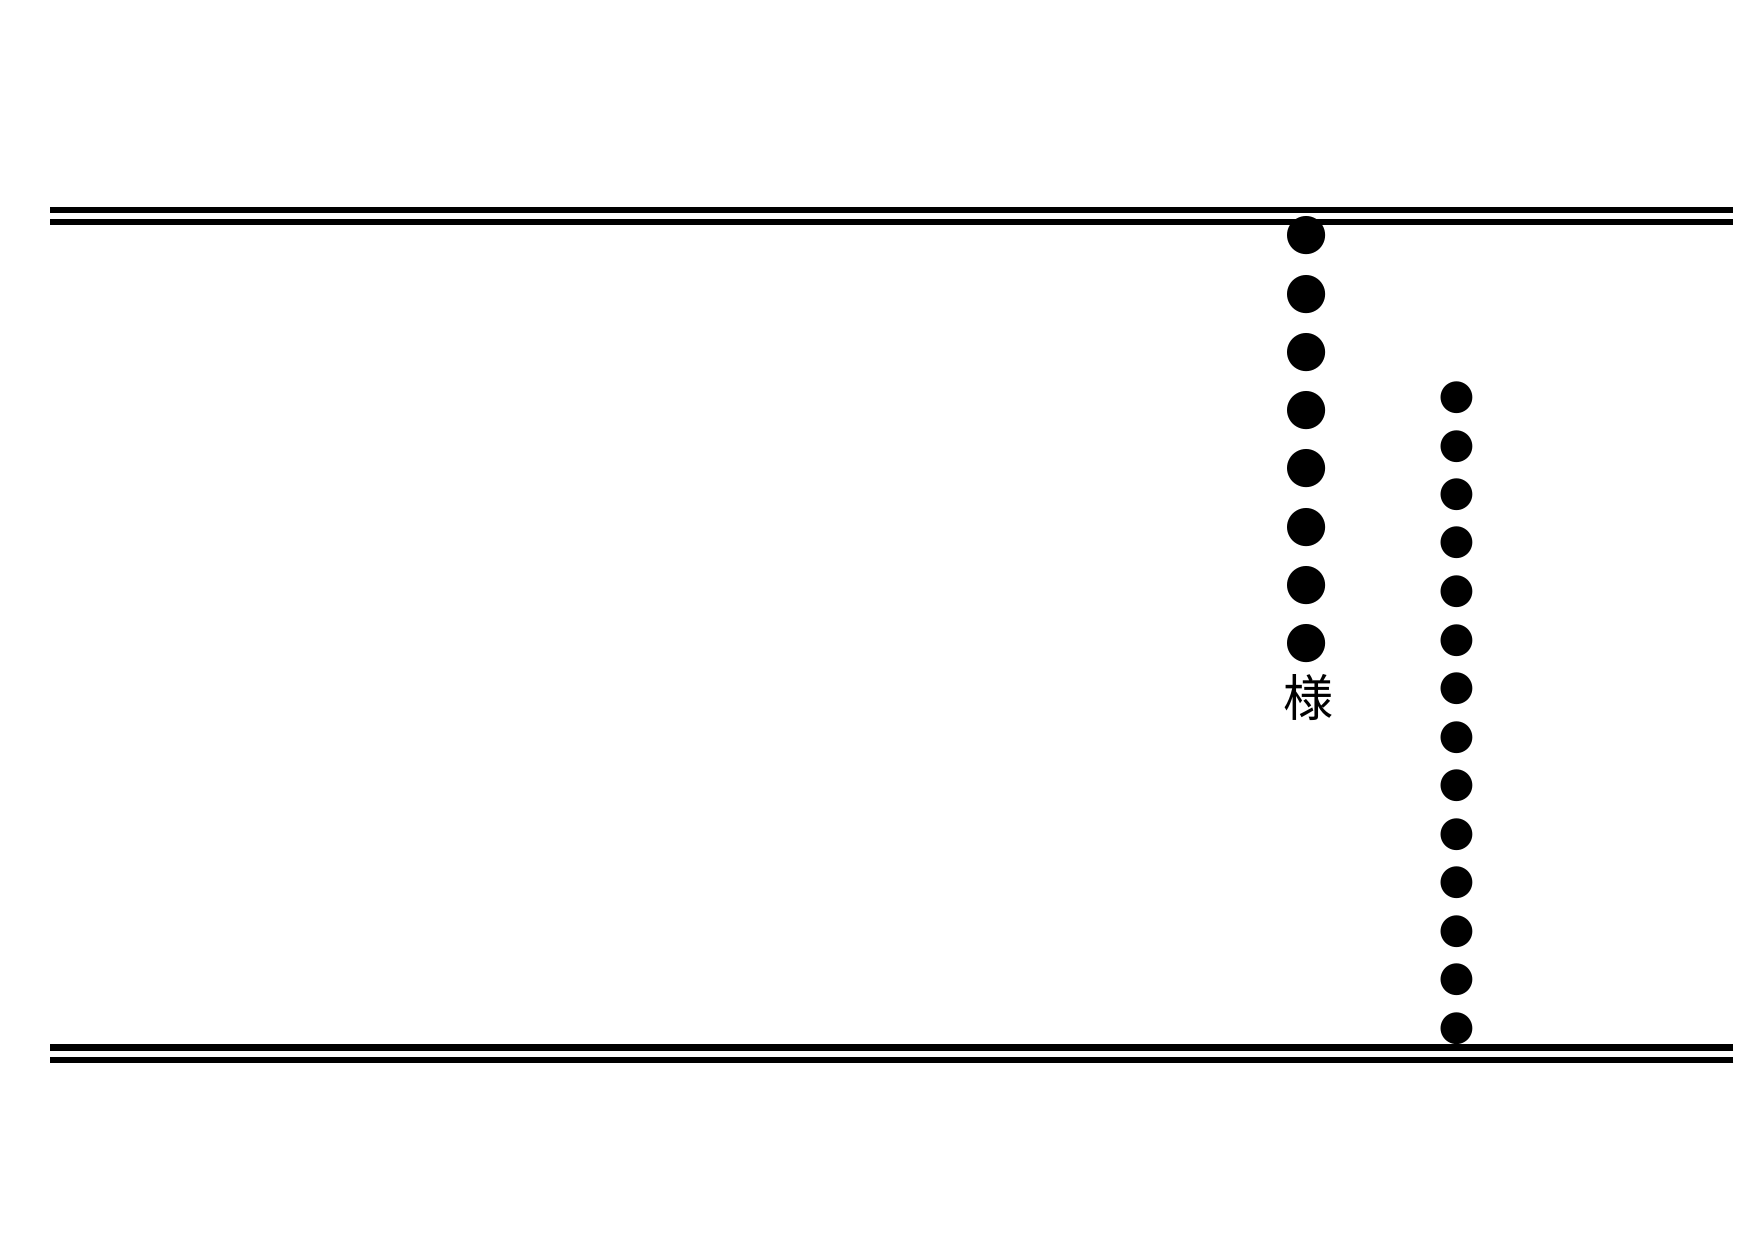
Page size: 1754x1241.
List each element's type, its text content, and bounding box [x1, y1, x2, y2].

text ●●●●●●●●様 [1271, 225, 1346, 1044]
text ●●●●●●●●●●●●●● [1421, 225, 1496, 1044]
